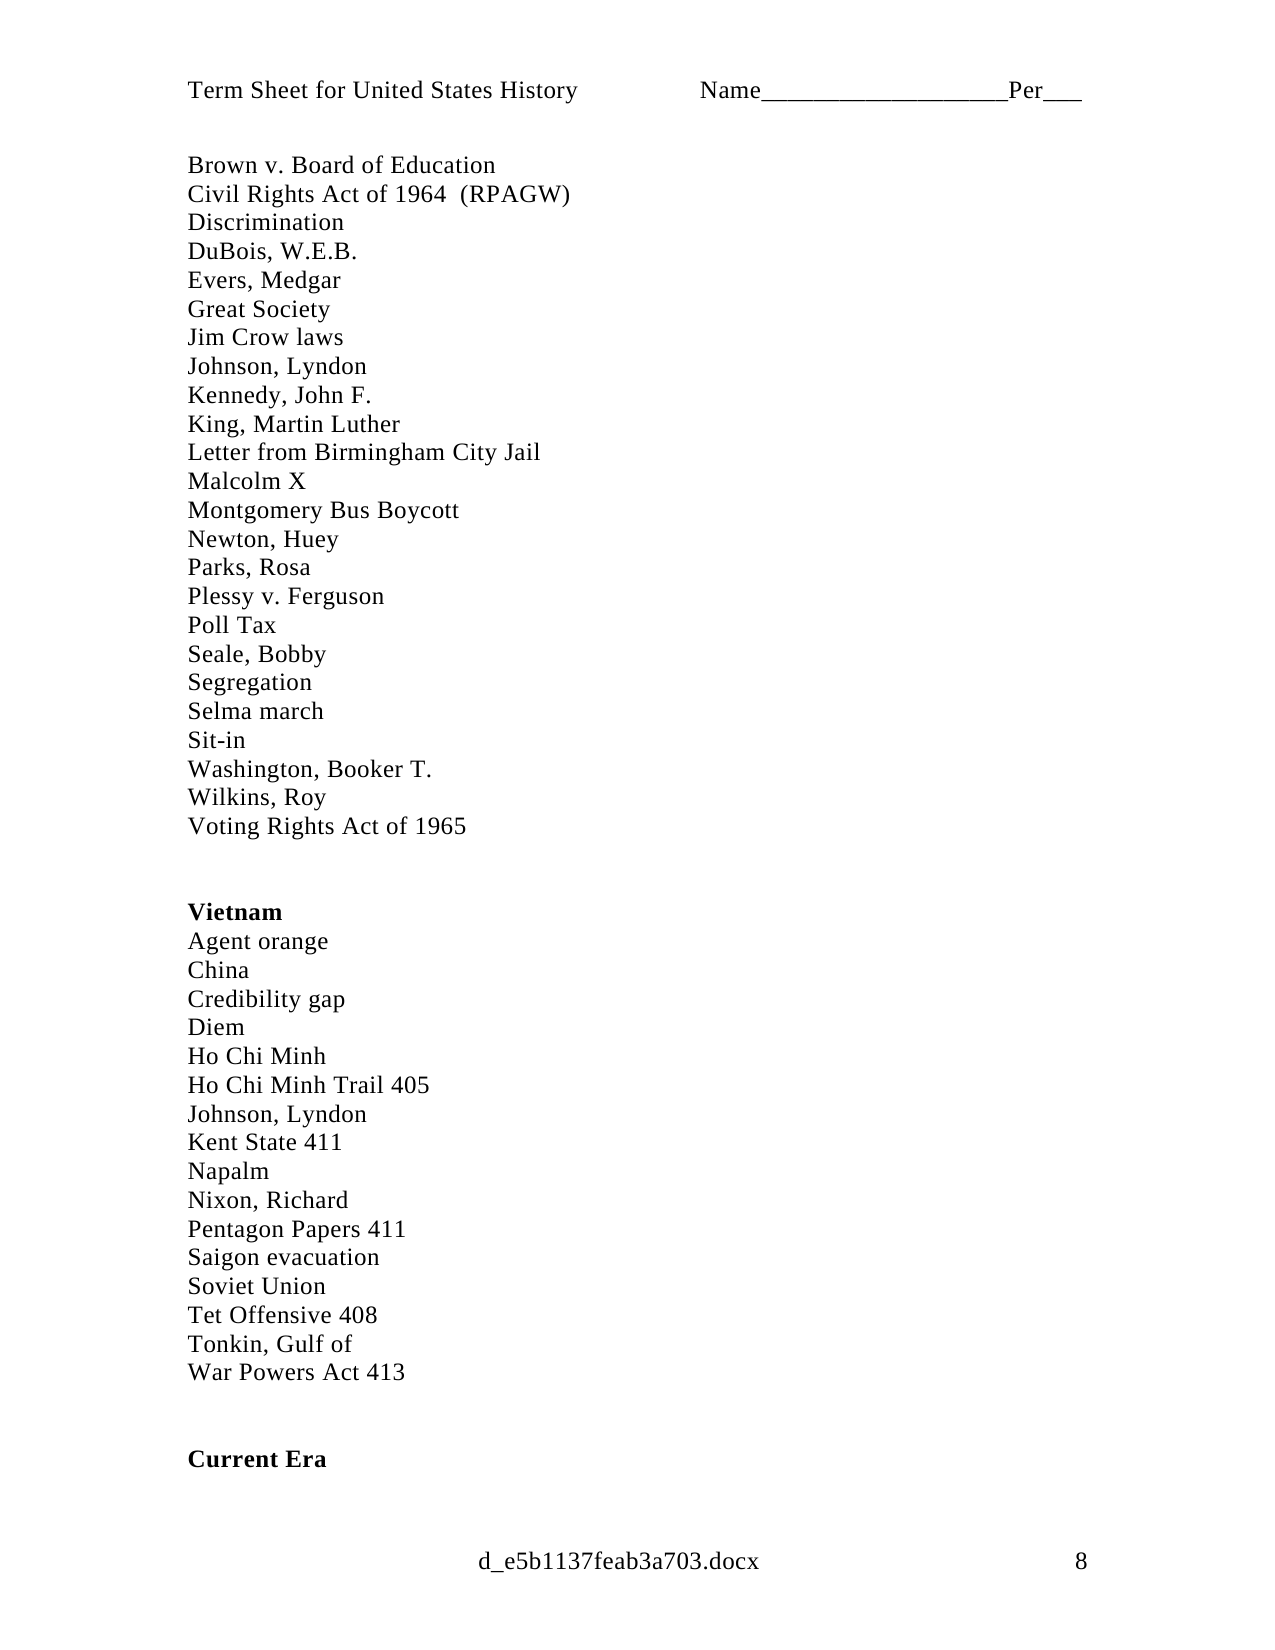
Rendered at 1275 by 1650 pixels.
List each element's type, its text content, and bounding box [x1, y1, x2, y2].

text China [187, 955, 1087, 984]
text Discrimination [187, 207, 1087, 236]
text Kennedy, John F. [187, 380, 1087, 409]
text Newton, Huey [187, 524, 1087, 552]
text Civil Rights Act of 1964 (RPAGW) [187, 179, 1087, 207]
text Agent orange [187, 926, 1087, 955]
text Parks, Rosa [187, 552, 1087, 581]
text Segregation [187, 667, 1087, 696]
text Napalm [187, 1156, 1087, 1185]
text Wilkins, Roy [187, 782, 1087, 811]
text Seale, Bobby [187, 639, 1087, 667]
text Kent State 411 [187, 1127, 1087, 1156]
text Vietnam [187, 897, 1087, 926]
text Letter from Birmingham City Jail [187, 437, 1087, 466]
text Credibility gap [187, 984, 1087, 1012]
text Pentagon Papers 411 [187, 1214, 1087, 1242]
text Brown v. Board of Education [187, 150, 1087, 179]
text Voting Rights Act of 1965 [187, 811, 1087, 840]
text Ho Chi Minh Trail 405 [187, 1070, 1087, 1099]
text Saigon evacuation [187, 1242, 1087, 1271]
text Current Era [187, 1444, 1087, 1472]
text DuBois, W.E.B. [187, 236, 1087, 265]
text Great Society [187, 294, 1087, 322]
text Jim Crow laws [187, 322, 1087, 351]
text Washington, Booker T. [187, 754, 1087, 782]
text Soviet Union [187, 1271, 1087, 1300]
text Tet Offensive 408 [187, 1300, 1087, 1329]
text Diem [187, 1012, 1087, 1041]
text War Powers Act 413 [187, 1357, 1087, 1386]
text Plessy v. Ferguson [187, 581, 1087, 610]
text Selma march [187, 696, 1087, 725]
text Ho Chi Minh [187, 1041, 1087, 1070]
text Tonkin, Gulf of [187, 1329, 1087, 1357]
text Montgomery Bus Boycott [187, 495, 1087, 524]
text Johnson, Lyndon [187, 351, 1087, 380]
text Malcolm X [187, 466, 1087, 495]
text Poll Tax [187, 610, 1087, 639]
text Nixon, Richard [187, 1185, 1087, 1214]
text Johnson, Lyndon [187, 1099, 1087, 1127]
text Evers, Medgar [187, 265, 1087, 294]
text Sit-in [187, 725, 1087, 754]
text King, Martin Luther [187, 409, 1087, 437]
